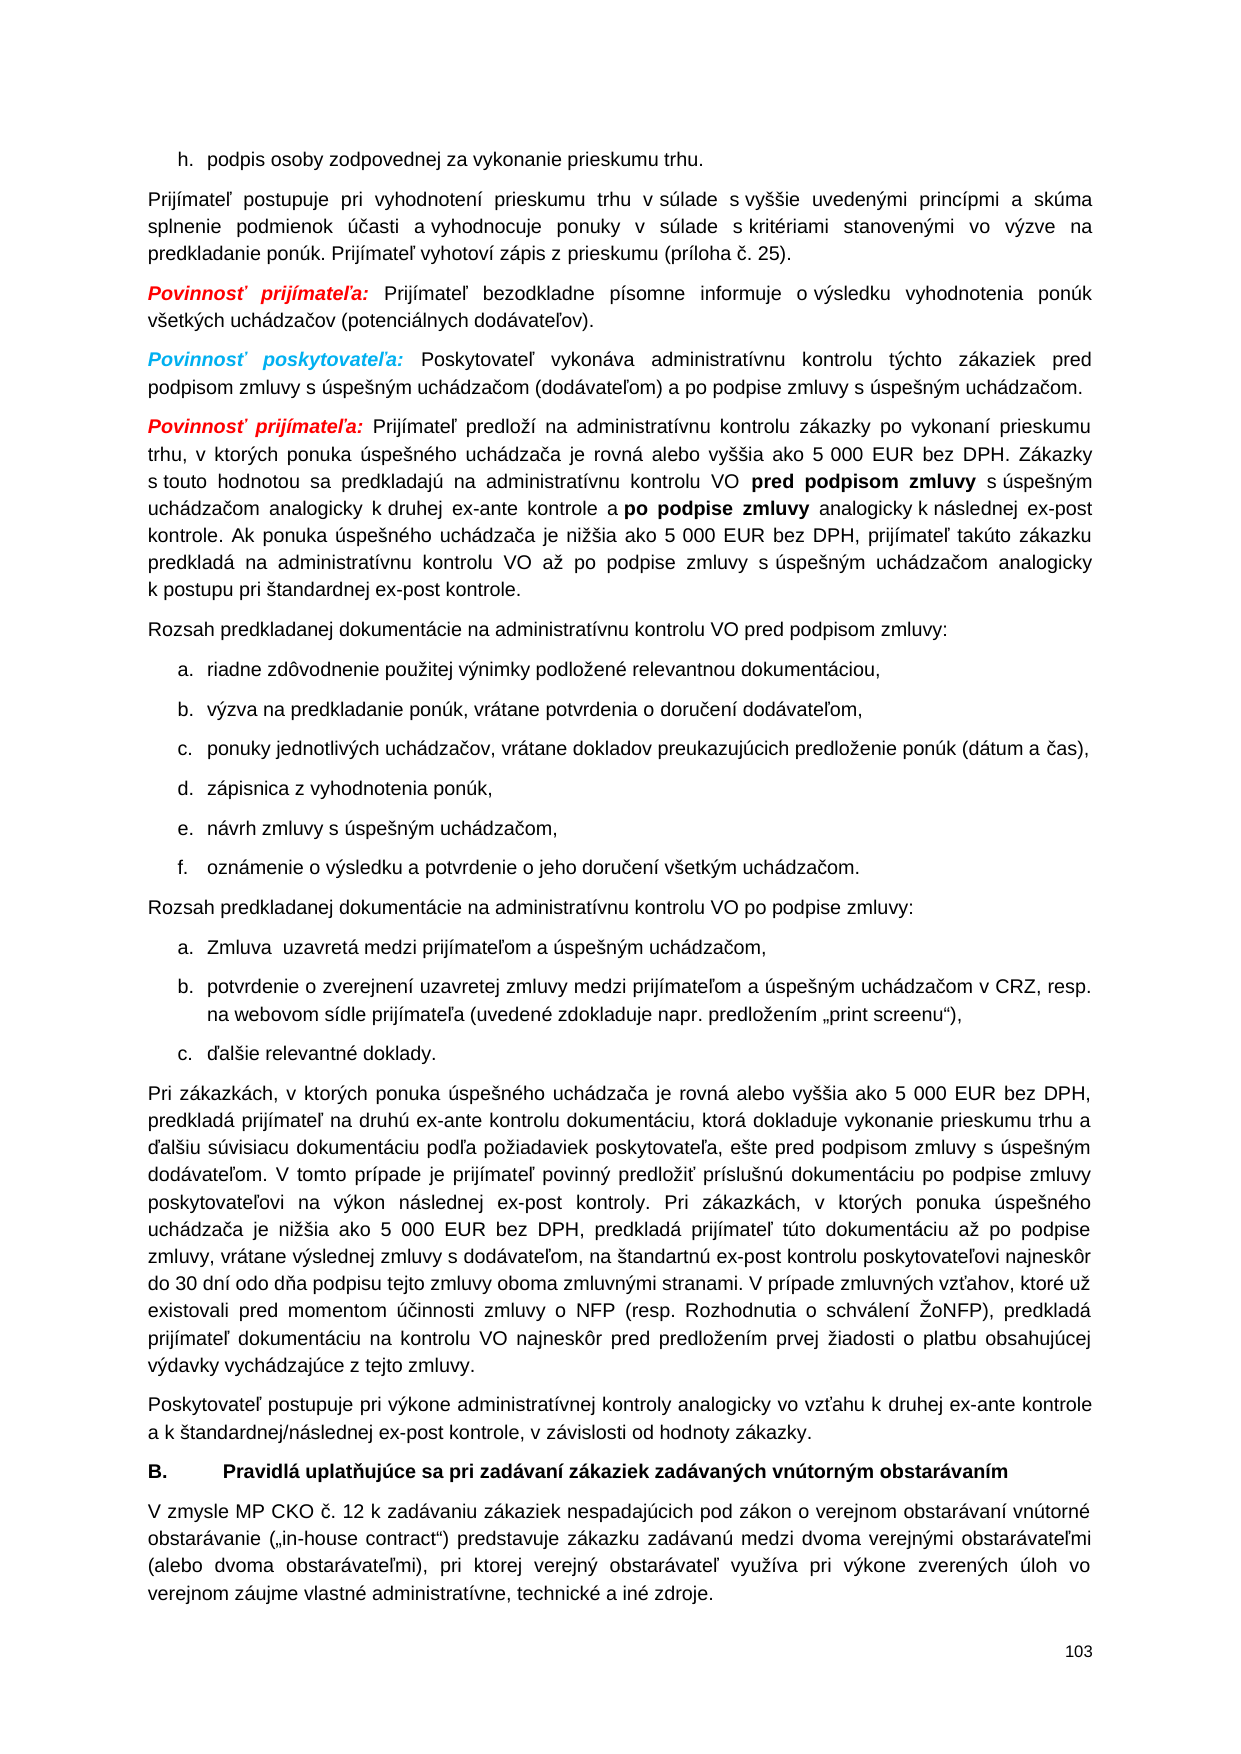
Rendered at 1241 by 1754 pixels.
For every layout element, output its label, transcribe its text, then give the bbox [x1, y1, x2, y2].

text Povinnosť prijímateľa: Prijímateľ predloží na administratívnu kontrolu zákazky po vykonaní prieskumu trhu, v ktorých ponuka úspešného uchádzača je rovná alebo vyššia ako 5 000 EUR bez DPH. Zákazky s touto hodnotou sa predkladajú na administratívnu kontrolu VO pred podpisom zmluvy s úspešným uchádzačom analogicky k druhej ex-ante kontrole a po podpise zmluvy analogicky k následnej ex-post kontrole. Ak ponuka úspešného uchádzača je nižšia ako 5 000 EUR bez DPH, prijímateľ takúto zákazku predkladá na administratívnu kontrolu VO až po podpise zmluvy s úspešným uchádzačom analogicky k postupu pri štandardnej ex-post kontrole. [148, 415, 1092, 601]
list potvrdenie o zverejnení uzavretej zmluvy medzi prijímateľom a úspešným uchádzačom v CRZ, resp. na webovom sídle prijímateľa (uvedené zdokladuje napr. predložením „print screenu“), [177, 975, 1092, 1025]
text Povinnosť poskytovateľa: Poskytovateľ vykonáva administratívnu kontrolu týchto zákaziek pred podpisom zmluvy s úspešným uchádzačom (dodávateľom) a po podpise zmluvy s úspešným uchádzačom. [148, 348, 1092, 398]
list návrh zmluvy s úspešným uchádzačom, [177, 816, 1092, 839]
text Rozsah predkladanej dokumentácie na administratívnu kontrolu VO po podpise zmluvy: [148, 896, 1092, 918]
text Pri zákazkách, v ktorých ponuka úspešného uchádzača je rovná alebo vyššia ako 5 000 EUR bez DPH, predkladá prijímateľ na druhú ex-ante kontrolu dokumentáciu, ktorá dokladuje vykonanie prieskumu trhu a ďalšiu súvisiacu dokumentáciu podľa požiadaviek poskytovateľa, ešte pred podpisom zmluvy s úspešným dodávateľom. V tomto prípade je prijímateľ povinný predložiť príslušnú dokumentáciu po podpise zmluvy poskytovateľovi na výkon následnej ex-post kontroly. Pri zákazkách, v ktorých ponuka úspešného uchádzača je nižšia ako 5 000 EUR bez DPH, predkladá prijímateľ túto dokumentáciu až po podpise zmluvy, vrátane výslednej zmluvy s dodávateľom, na štandartnú ex-post kontrolu poskytovateľovi najneskôr do 30 dní odo dňa podpisu tejto zmluvy oboma zmluvnými stranami. V prípade zmluvných vzťahov, ktoré už existovali pred momentom účinnosti zmluvy o NFP (resp. Rozhodnutia o schválení ŽoNFP), predkladá prijímateľ dokumentáciu na kontrolu VO najneskôr pred predložením prvej žiadosti o platbu obsahujúcej výdavky vychádzajúce z tejto zmluvy. [148, 1082, 1092, 1376]
text Poskytovateľ postupuje pri výkone administratívnej kontroly analogicky vo vzťahu k druhej ex-ante kontrole a k štandardnej/následnej ex-post kontrole, v závislosti od hodnoty zákazky. [148, 1393, 1092, 1443]
text Povinnosť prijímateľa: Prijímateľ bezodkladne písomne informuje o výsledku vyhodnotenia ponúk všetkých uchádzačov (potenciálnych dodávateľov). [148, 281, 1092, 331]
list podpis osoby zodpovednej za vykonanie prieskumu trhu. [177, 148, 1092, 170]
list Pravidlá uplatňujúce sa pri zadávaní zákaziek zadávaných vnútorným obstarávaním [148, 1460, 1092, 1483]
list zápisnica z vyhodnotenia ponúk, [177, 777, 1092, 799]
list riadne zdôvodnenie použitej výnimky podložené relevantnou dokumentáciou, [177, 658, 1092, 680]
text Rozsah predkladanej dokumentácie na administratívnu kontrolu VO pred podpisom zmluvy: [148, 618, 1092, 641]
list Zmluva uzavretá medzi prijímateľom a úspešným uchádzačom, [177, 936, 1092, 958]
list ďalšie relevantné doklady. [177, 1042, 1092, 1065]
text Prijímateľ postupuje pri vyhodnotení prieskumu trhu v súlade s vyššie uvedenými princípmi a skúma splnenie podmienok účasti a vyhodnocuje ponuky v súlade s kritériami stanovenými vo výzve na predkladanie ponúk. Prijímateľ vyhotoví zápis z prieskumu (príloha č. 25). [148, 187, 1092, 264]
list oznámenie o výsledku a potvrdenie o jeho doručení všetkým uchádzačom. [177, 856, 1092, 879]
text V zmysle MP CKO č. 12 k zadávaniu zákaziek nespadajúcich pod zákon o verejnom obstarávaní vnútorné obstarávanie („in-house contract“) predstavuje zákazku zadávanú medzi dvoma verejnými obstarávateľmi (alebo dvoma obstarávateľmi), pri ktorej verejný obstarávateľ využíva pri výkone zverených úloh vo verejnom záujme vlastné administratívne, technické a iné zdroje. [148, 1500, 1092, 1604]
list výzva na predkladanie ponúk, vrátane potvrdenia o doručení dodávateľom, [177, 697, 1092, 720]
list ponuky jednotlivých uchádzačov, vrátane dokladov preukazujúcich predloženie ponúk (dátum a čas), [177, 737, 1092, 760]
